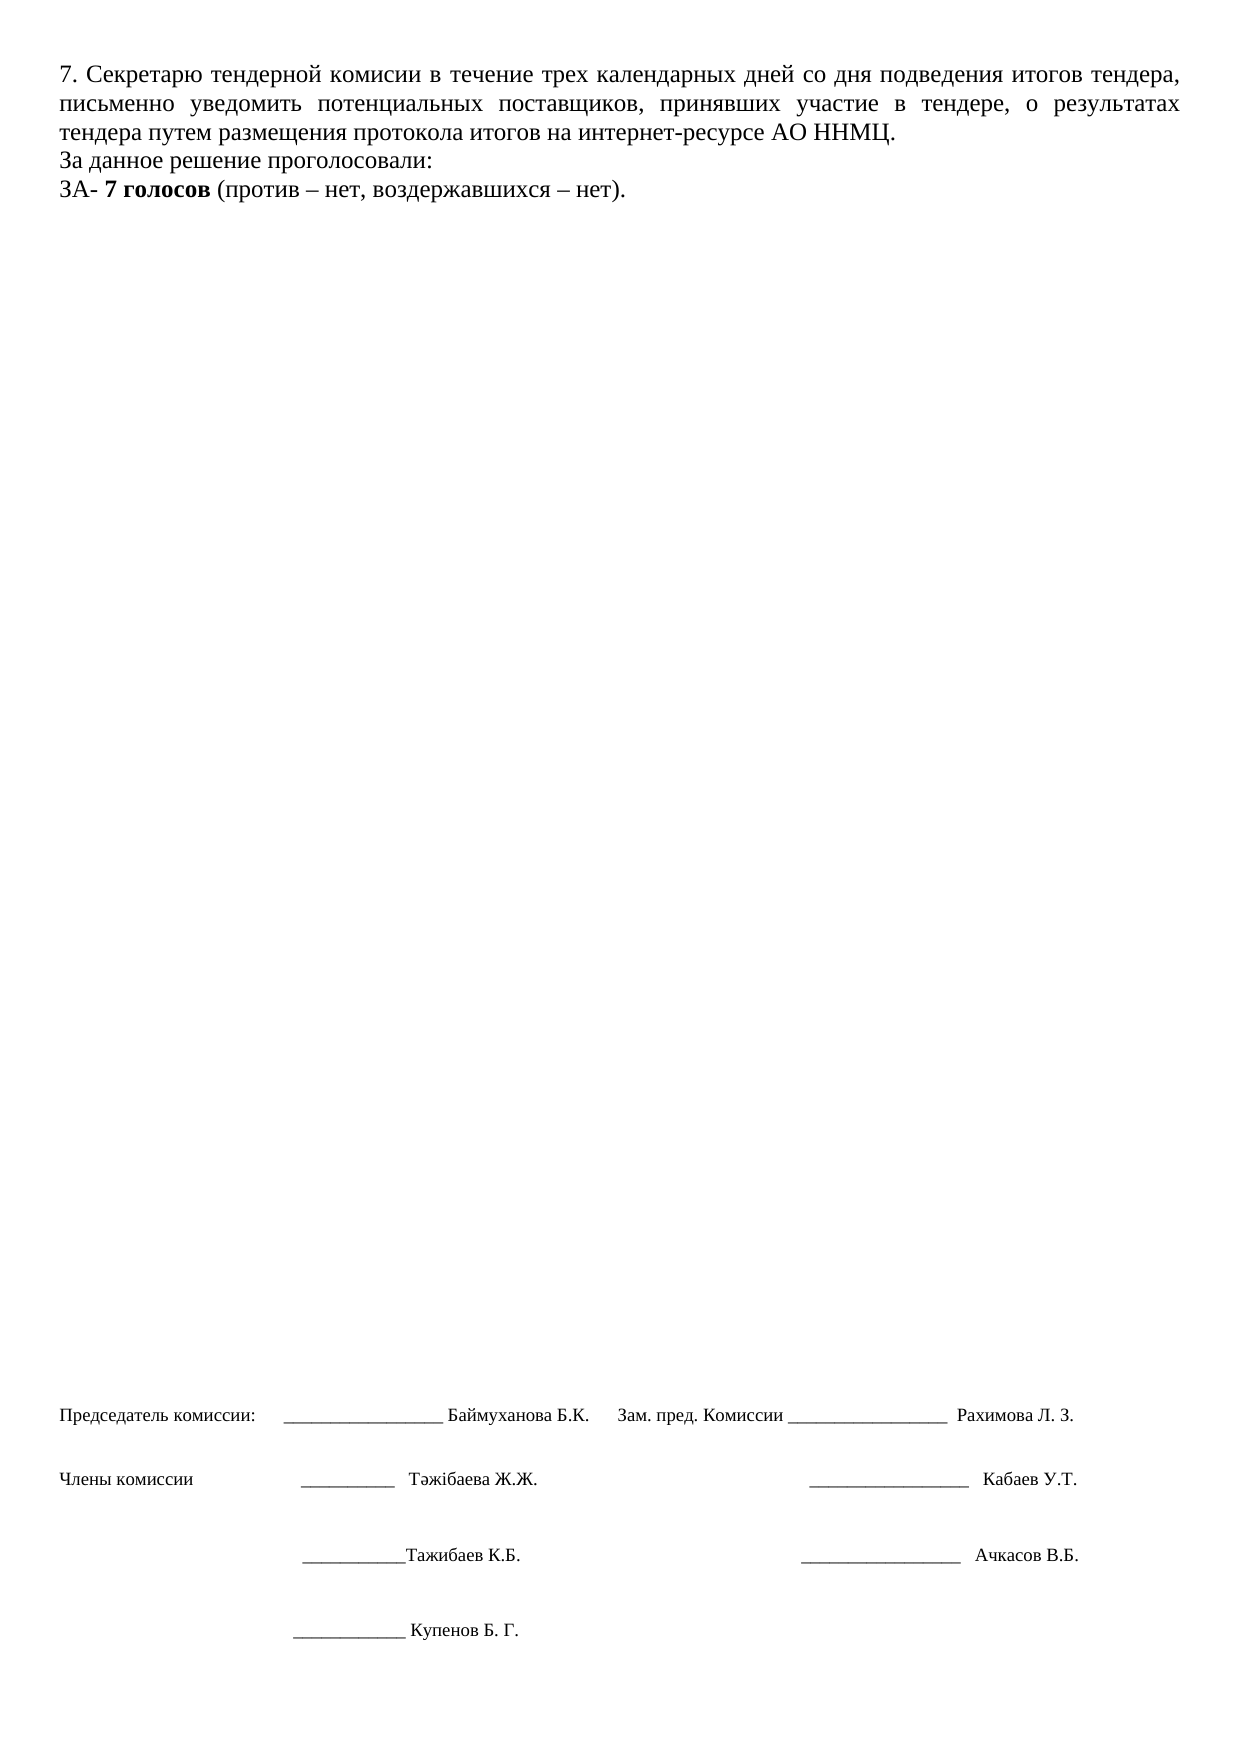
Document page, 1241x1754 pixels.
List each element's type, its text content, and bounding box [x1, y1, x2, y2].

text ЗА- 7 голосов (против – нет, воздержавшихся – нет). [59, 174, 1181, 203]
text 7. Секретарю тендерной комисии в течение трех календарных дней со дня подведения итогов тендера, письменно уведомить потенциальных поставщиков, принявших участие в тендере, о результатах тендера путем размещения протокола итогов на интернет-ресурсе АО ННМЦ. [59, 59, 1181, 145]
text За данное решение проголосовали: [59, 145, 1181, 174]
